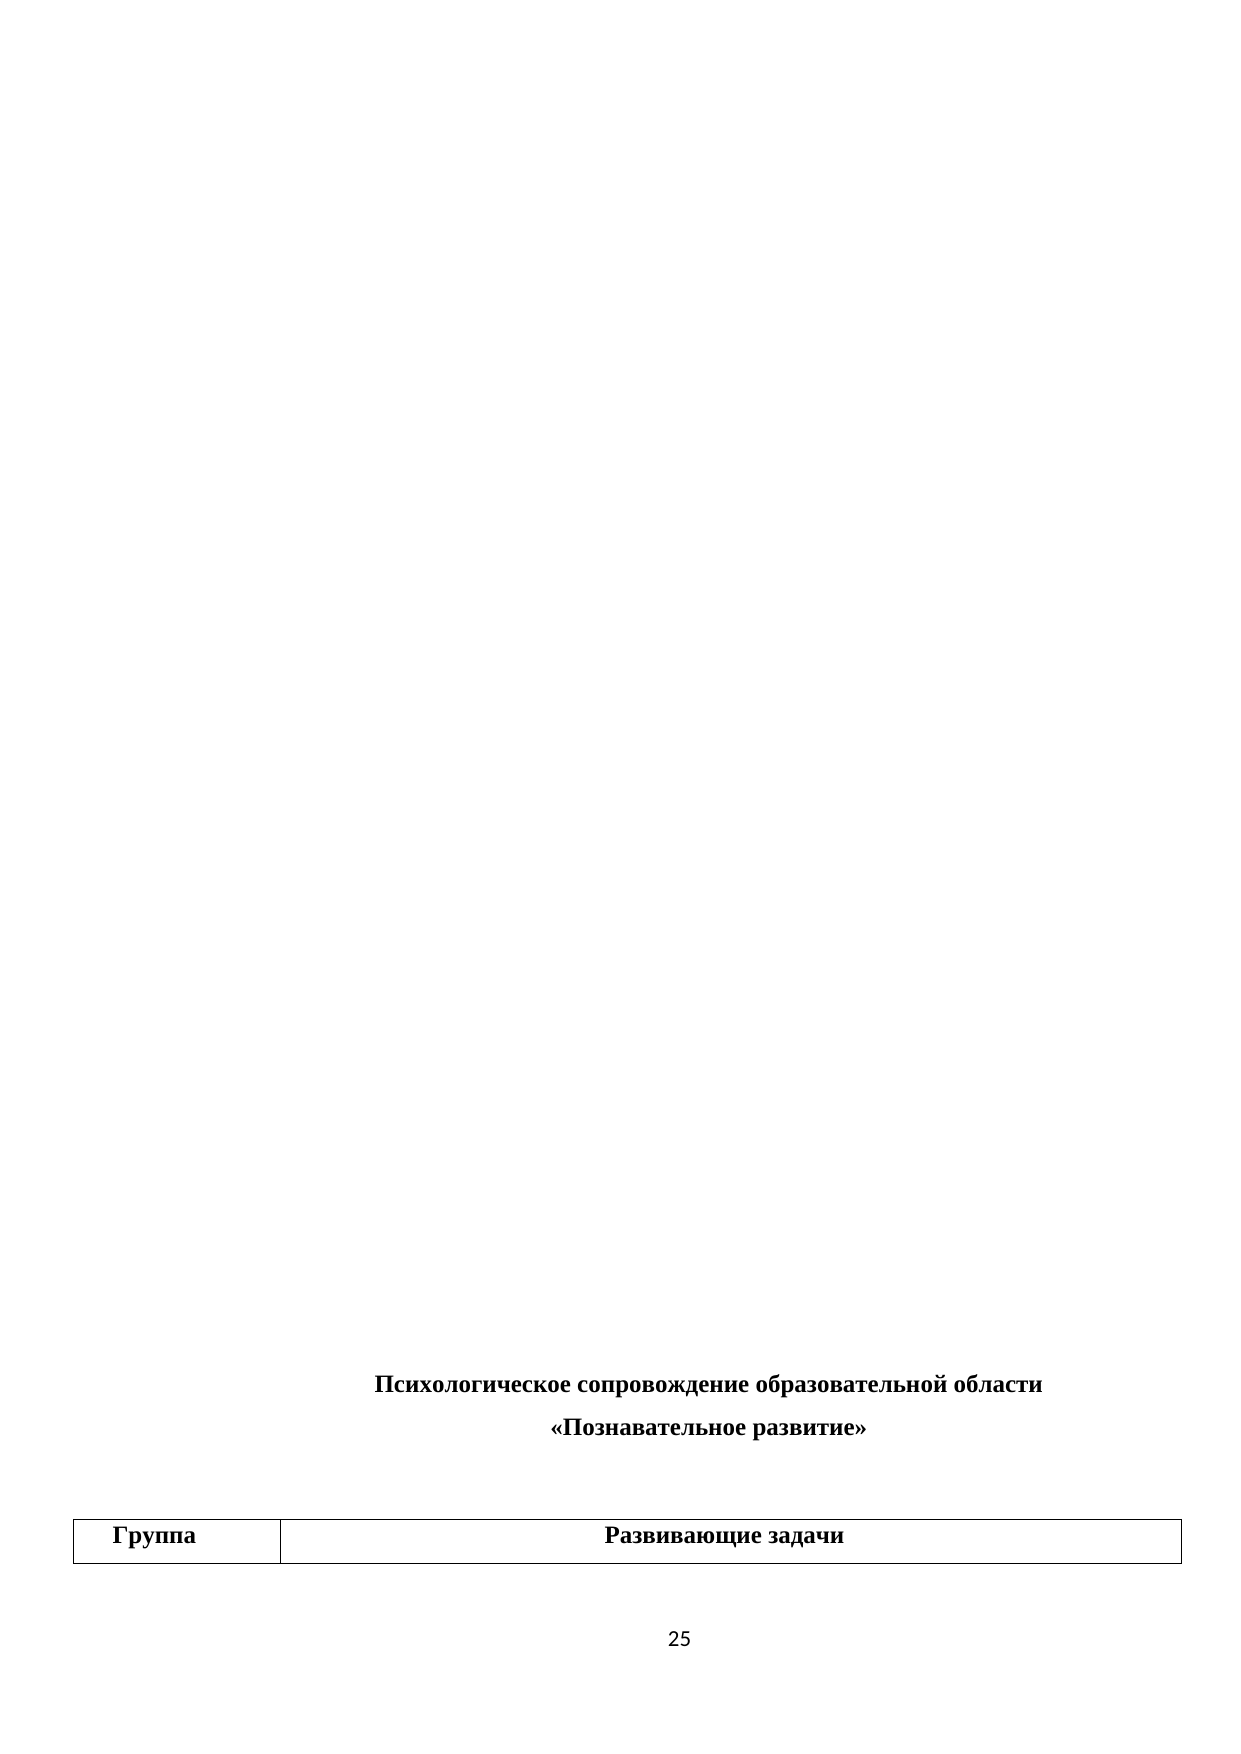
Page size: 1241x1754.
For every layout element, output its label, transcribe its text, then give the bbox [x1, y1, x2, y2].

list «Познавательное развитие» [236, 1412, 1181, 1441]
list Психологическое сопровождение образовательной области [236, 1369, 1181, 1397]
table_header Группа [74, 1520, 280, 1563]
table_header Развивающие задачи [281, 1520, 1181, 1563]
